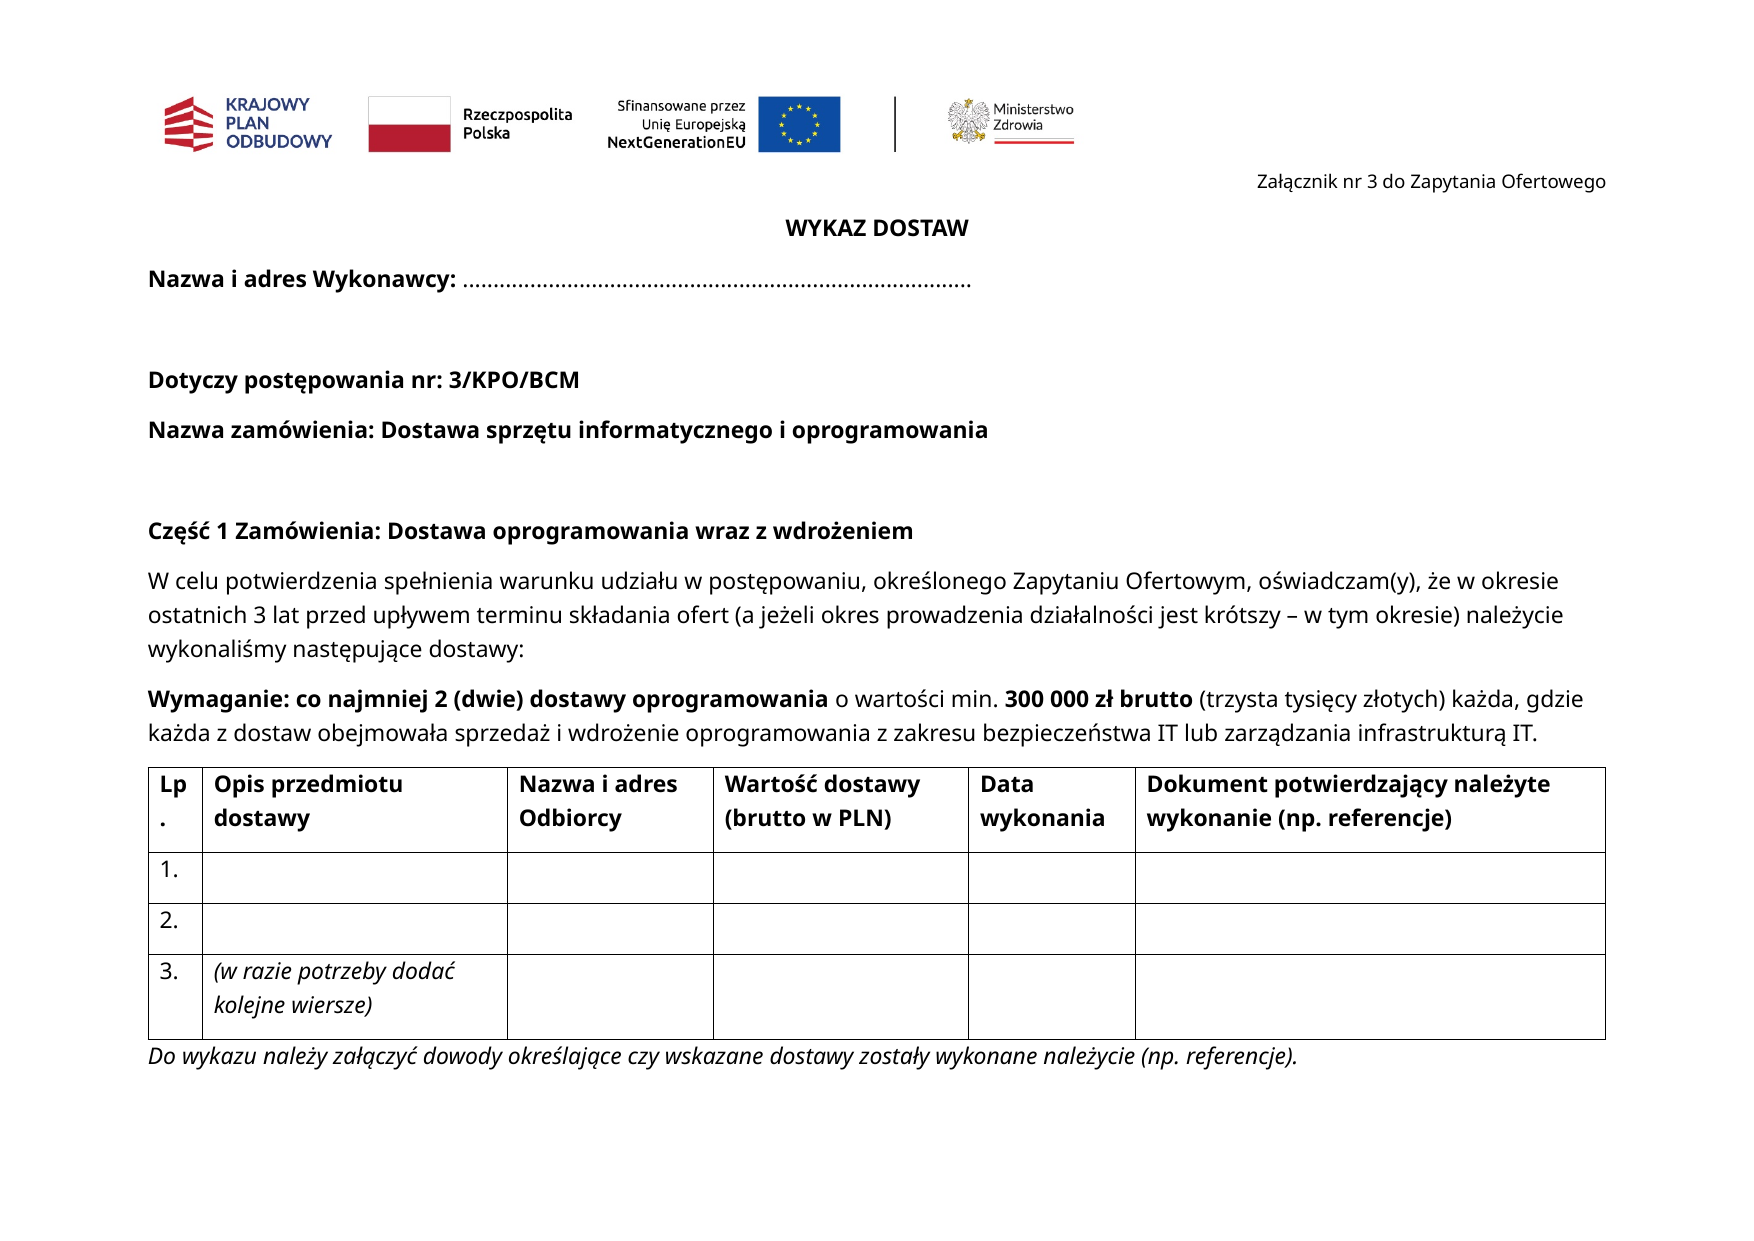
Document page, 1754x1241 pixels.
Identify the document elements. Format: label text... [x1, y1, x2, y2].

text Do wykazu należy załączyć dowody określające czy wskazane dostawy zostały wykonane należycie (np. referencje). [148, 1040, 1606, 1071]
table_cell [714, 853, 968, 903]
table_header Nazwa i adres Odbiorcy [508, 768, 713, 852]
table_header Wartość dostawy (brutto w PLN) [714, 768, 968, 852]
text W celu potwierdzenia spełnienia warunku udziału w postępowaniu, określonego Zapytaniu Ofertowym, oświadczam(y), że w okresie ostatnich 3 lat przed upływem terminu składania ofert (a jeżeli okres prowadzenia działalności jest krótszy – w tym okresie) należycie wykonaliśmy następujące dostawy: [148, 565, 1606, 664]
table_header Dokument potwierdzający należyte wykonanie (np. referencje) [1136, 768, 1605, 852]
text Nazwa i adres Wykonawcy: ................................................................................... [148, 263, 1606, 294]
table_cell [969, 904, 1135, 954]
table_header Lp. [149, 768, 202, 852]
table_cell (w razie potrzeby dodać kolejne wiersze) [203, 955, 507, 1039]
table_cell [508, 853, 713, 903]
text Załącznik nr 3 do Zapytania Ofertowego [148, 168, 1606, 194]
table_header Data wykonania [969, 768, 1135, 852]
picture [147, 73, 1093, 169]
table_cell [508, 904, 713, 954]
table_cell [203, 853, 507, 903]
table_cell [969, 955, 1135, 1039]
table_cell [508, 955, 713, 1039]
table_cell [203, 904, 507, 954]
text Część 1 Zamówienia: Dostawa oprogramowania wraz z wdrożeniem [148, 515, 1606, 546]
table_cell [969, 853, 1135, 903]
table_cell [714, 904, 968, 954]
table_header Opis przedmiotu dostawy [203, 768, 507, 852]
text Dotyczy postępowania nr: 3/KPO/BCM [148, 363, 1606, 395]
table_cell 2. [149, 904, 202, 954]
table_cell [714, 955, 968, 1039]
table_cell [1136, 904, 1605, 954]
text Wymaganie: co najmniej 2 (dwie) dostawy oprogramowania o wartości min. 300 000 zł brutto (trzysta tysięcy złotych) każda, gdzie każda z dostaw obejmowała sprzedaż i wdrożenie oprogramowania z zakresu bezpieczeństwa IT lub zarządzania infrastrukturą IT. [148, 683, 1606, 748]
table_cell 3. [149, 955, 202, 1039]
text Nazwa zamówienia: Dostawa sprzętu informatycznego i oprogramowania [148, 414, 1606, 445]
text WYKAZ DOSTAW [148, 212, 1606, 243]
table_cell [1136, 853, 1605, 903]
table_cell 1. [149, 853, 202, 903]
table_cell [1136, 955, 1605, 1039]
